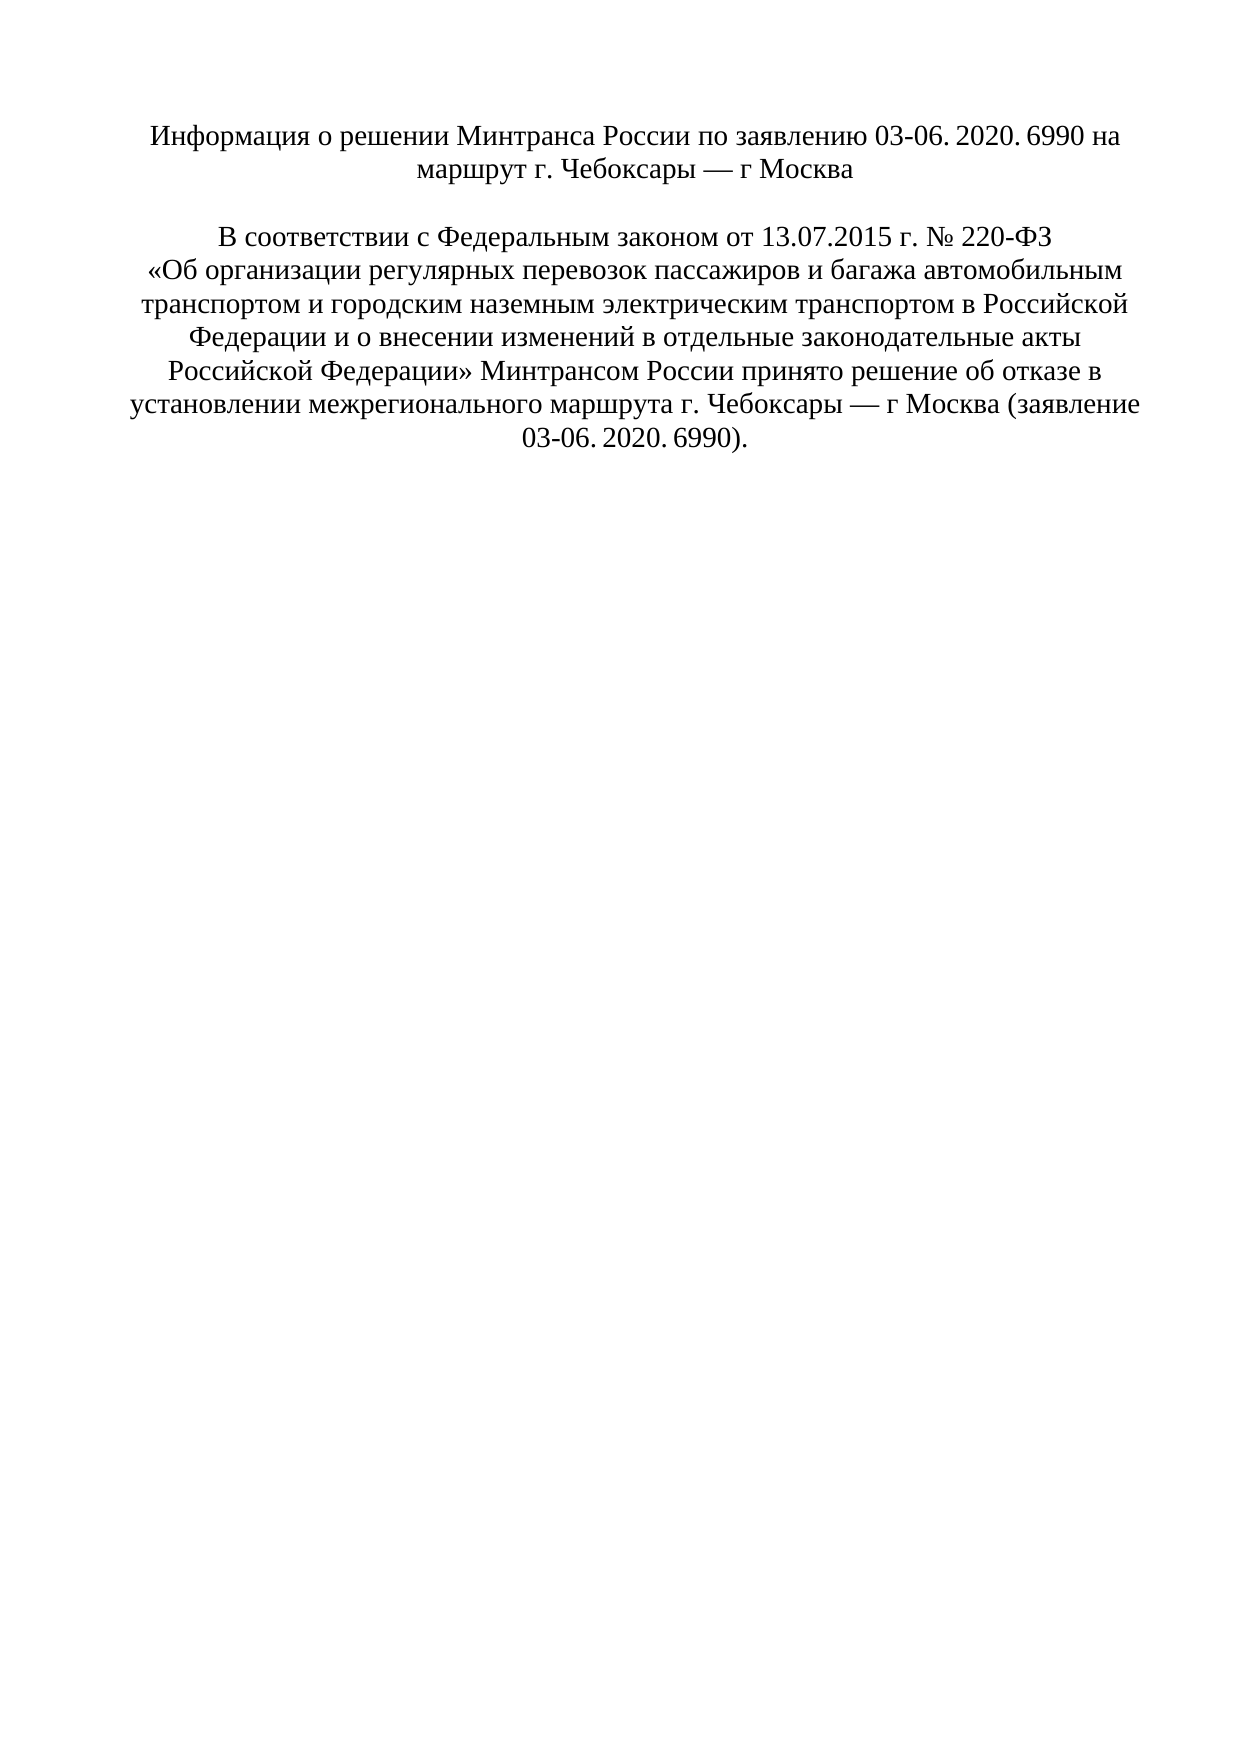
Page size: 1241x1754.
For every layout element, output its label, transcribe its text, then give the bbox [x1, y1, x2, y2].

text В соответствии с Федеральным законом от 13.07.2015 г. № 220-ФЗ «Об организации регулярных перевозок пассажиров и багажа автомобильным транспортом и городским наземным электрическим транспортом в Российской Федерации и о внесении изменений в отдельные законодательные акты Российской Федерации» Минтрансом России принято решение об отказе в установлении межрегионального маршрута г. Чебоксары — г Москва (заявление 03-06. 2020. 6990). [118, 219, 1152, 453]
text Информация о решении Минтранса России по заявлению 03-06. 2020. 6990 на маршрут г. Чебоксары — г Москва [118, 118, 1152, 185]
